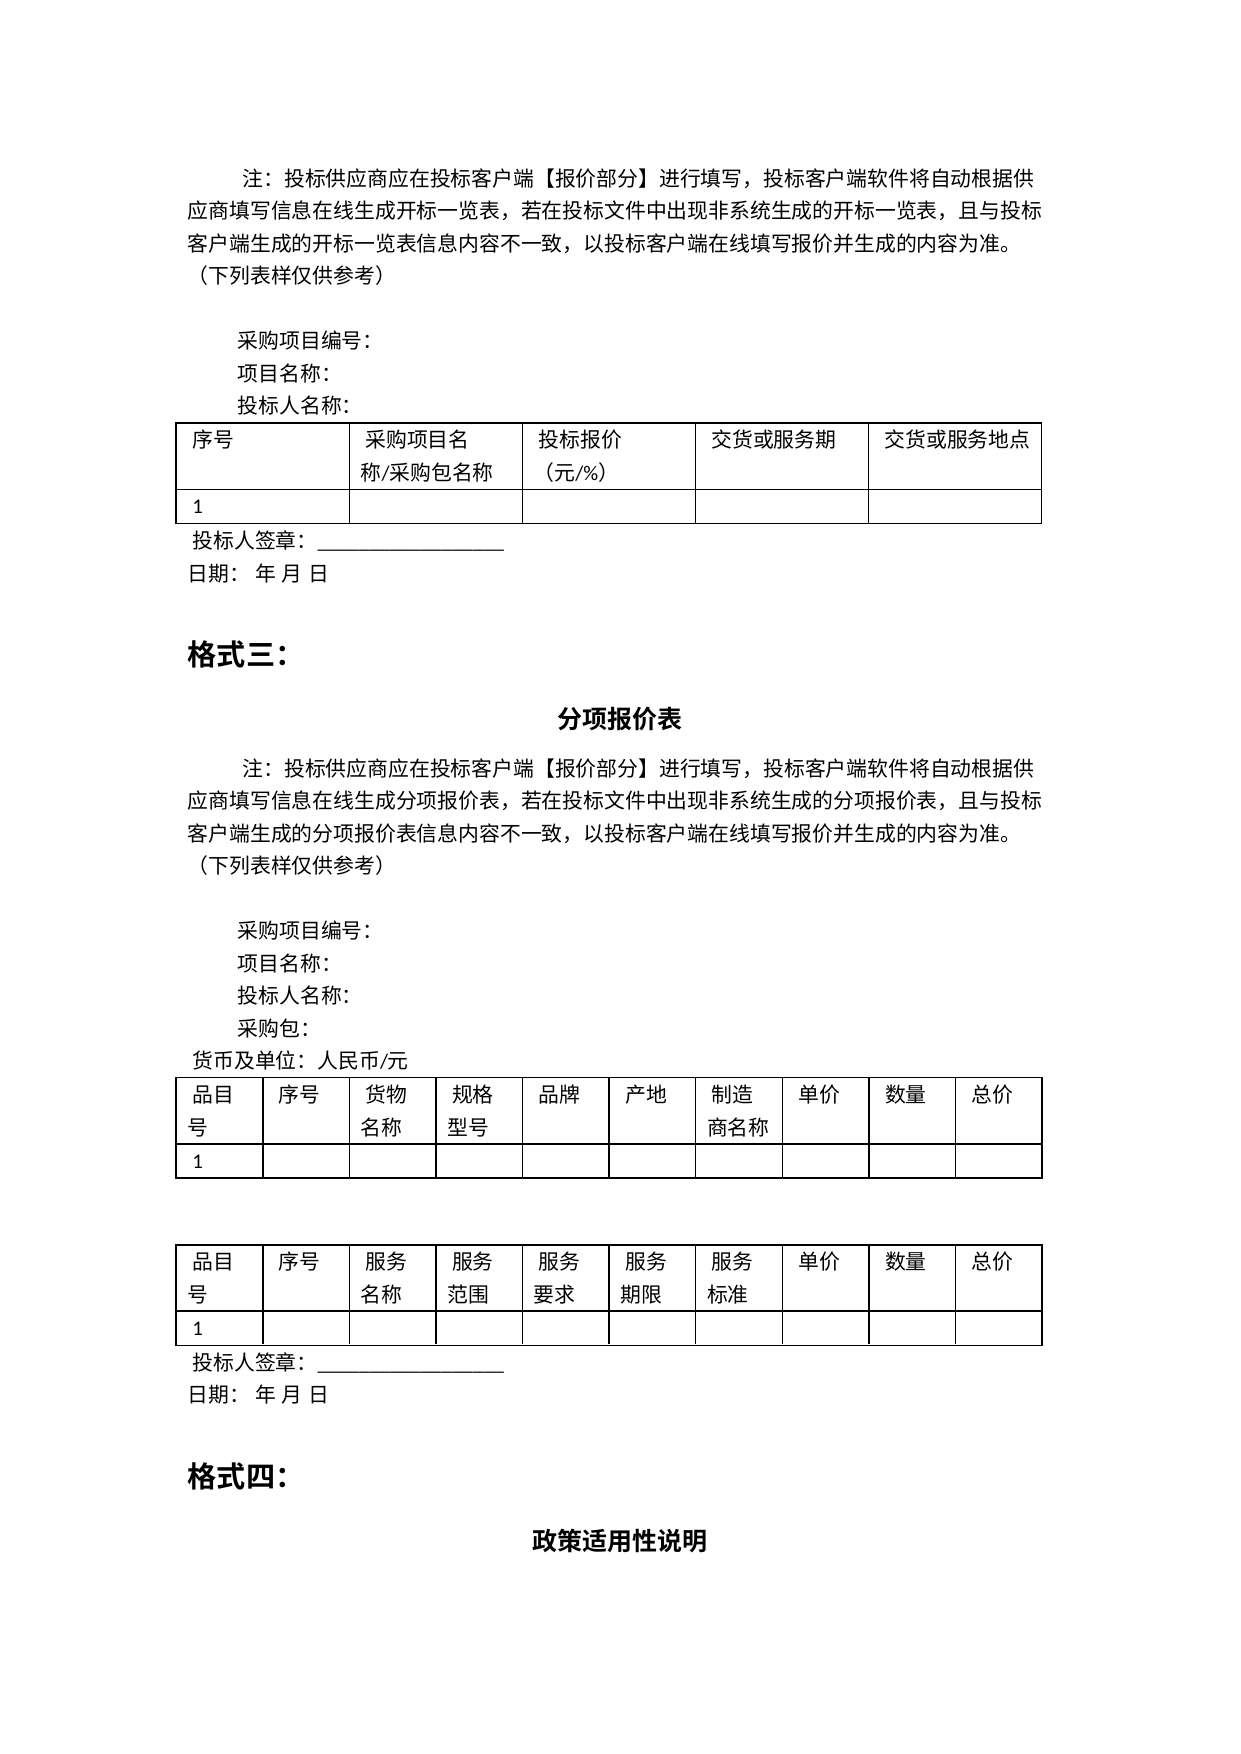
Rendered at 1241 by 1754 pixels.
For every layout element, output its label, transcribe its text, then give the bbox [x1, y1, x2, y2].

table_cell [523, 490, 695, 523]
table_cell 1 [177, 490, 349, 523]
text 投标人签章：__________________ [187, 1346, 1053, 1378]
table_header 品目号 [177, 1246, 262, 1310]
table_cell [696, 490, 868, 523]
text 货币及单位：人民币/元 [187, 1044, 1053, 1077]
table_header 序号 [177, 424, 349, 488]
text 项目名称： [187, 947, 1053, 979]
table_header 品目号 [177, 1078, 262, 1143]
table_cell [783, 1145, 868, 1177]
text 项目名称： [187, 357, 1053, 389]
table_header 货物名称 [350, 1078, 435, 1143]
text 注：投标供应商应在投标客户端【报价部分】进行填写，投标客户端软件将自动根据供应商填写信息在线生成开标一览表，若在投标文件中出现非系统生成的开标一览表，且与投标客户端生成的开标一览表信息内容不一致，以投标客户端在线填写报价并生成的内容为准。（下列表样仅供参考） [187, 162, 1053, 324]
table_header 服务要求 [523, 1246, 608, 1310]
table_cell [869, 490, 1041, 523]
table_header 制造商名称 [696, 1078, 782, 1143]
table_header 序号 [264, 1246, 349, 1310]
table_cell [437, 1312, 522, 1344]
table_header 总价 [956, 1078, 1041, 1143]
table_cell [437, 1145, 522, 1177]
table_header 序号 [264, 1078, 349, 1143]
table_header 单价 [783, 1246, 868, 1310]
table_cell [264, 1312, 349, 1344]
table_header 服务范围 [437, 1246, 522, 1310]
table_cell [610, 1145, 695, 1177]
table_cell [350, 1312, 435, 1344]
table_header 服务名称 [350, 1246, 435, 1310]
table_cell [783, 1312, 868, 1344]
table_cell [696, 1145, 782, 1177]
text 政策适用性说明 [187, 1508, 1053, 1573]
table_cell [264, 1145, 349, 1177]
text 分项报价表 [187, 687, 1053, 752]
table_cell [350, 1145, 435, 1177]
table_cell 1 [177, 1312, 262, 1344]
text 日期： 年 月 日 [187, 557, 1053, 589]
text 格式四： [187, 1443, 1053, 1508]
table_cell [523, 1312, 608, 1344]
text 日期： 年 月 日 [187, 1378, 1053, 1411]
table_cell [956, 1312, 1041, 1344]
table_header 规格型号 [437, 1078, 522, 1143]
text 采购项目编号： [187, 914, 1053, 947]
text 采购包： [187, 1012, 1053, 1044]
table_header 交货或服务地点 [869, 424, 1041, 488]
table_cell [956, 1145, 1041, 1177]
text 投标人名称： [187, 389, 1053, 422]
text 注：投标供应商应在投标客户端【报价部分】进行填写，投标客户端软件将自动根据供应商填写信息在线生成分项报价表，若在投标文件中出现非系统生成的分项报价表，且与投标客户端生成的分项报价表信息内容不一致，以投标客户端在线填写报价并生成的内容为准。（下列表样仅供参考） [187, 752, 1053, 914]
table_header 数量 [870, 1246, 955, 1310]
text 格式三： [187, 622, 1053, 687]
table_cell [610, 1312, 695, 1344]
table_header 产地 [610, 1078, 695, 1143]
table_header 服务标准 [696, 1246, 782, 1310]
table_header 总价 [956, 1246, 1041, 1310]
table_cell [523, 1145, 608, 1177]
table_header 投标报价（元/%） [523, 424, 695, 488]
text 采购项目编号： [187, 324, 1053, 357]
table_cell [696, 1312, 782, 1344]
table_header 数量 [870, 1078, 955, 1143]
table_header 采购项目名称/采购包名称 [350, 424, 522, 488]
table_header 品牌 [523, 1078, 608, 1143]
table_header 交货或服务期 [696, 424, 868, 488]
table_header 服务期限 [610, 1246, 695, 1310]
table_header 单价 [783, 1078, 868, 1143]
text 投标人名称： [187, 979, 1053, 1012]
table_cell 1 [177, 1145, 262, 1177]
table_cell [870, 1312, 955, 1344]
table_cell [870, 1145, 955, 1177]
table_cell [350, 490, 522, 523]
text 投标人签章：__________________ [187, 524, 1053, 557]
